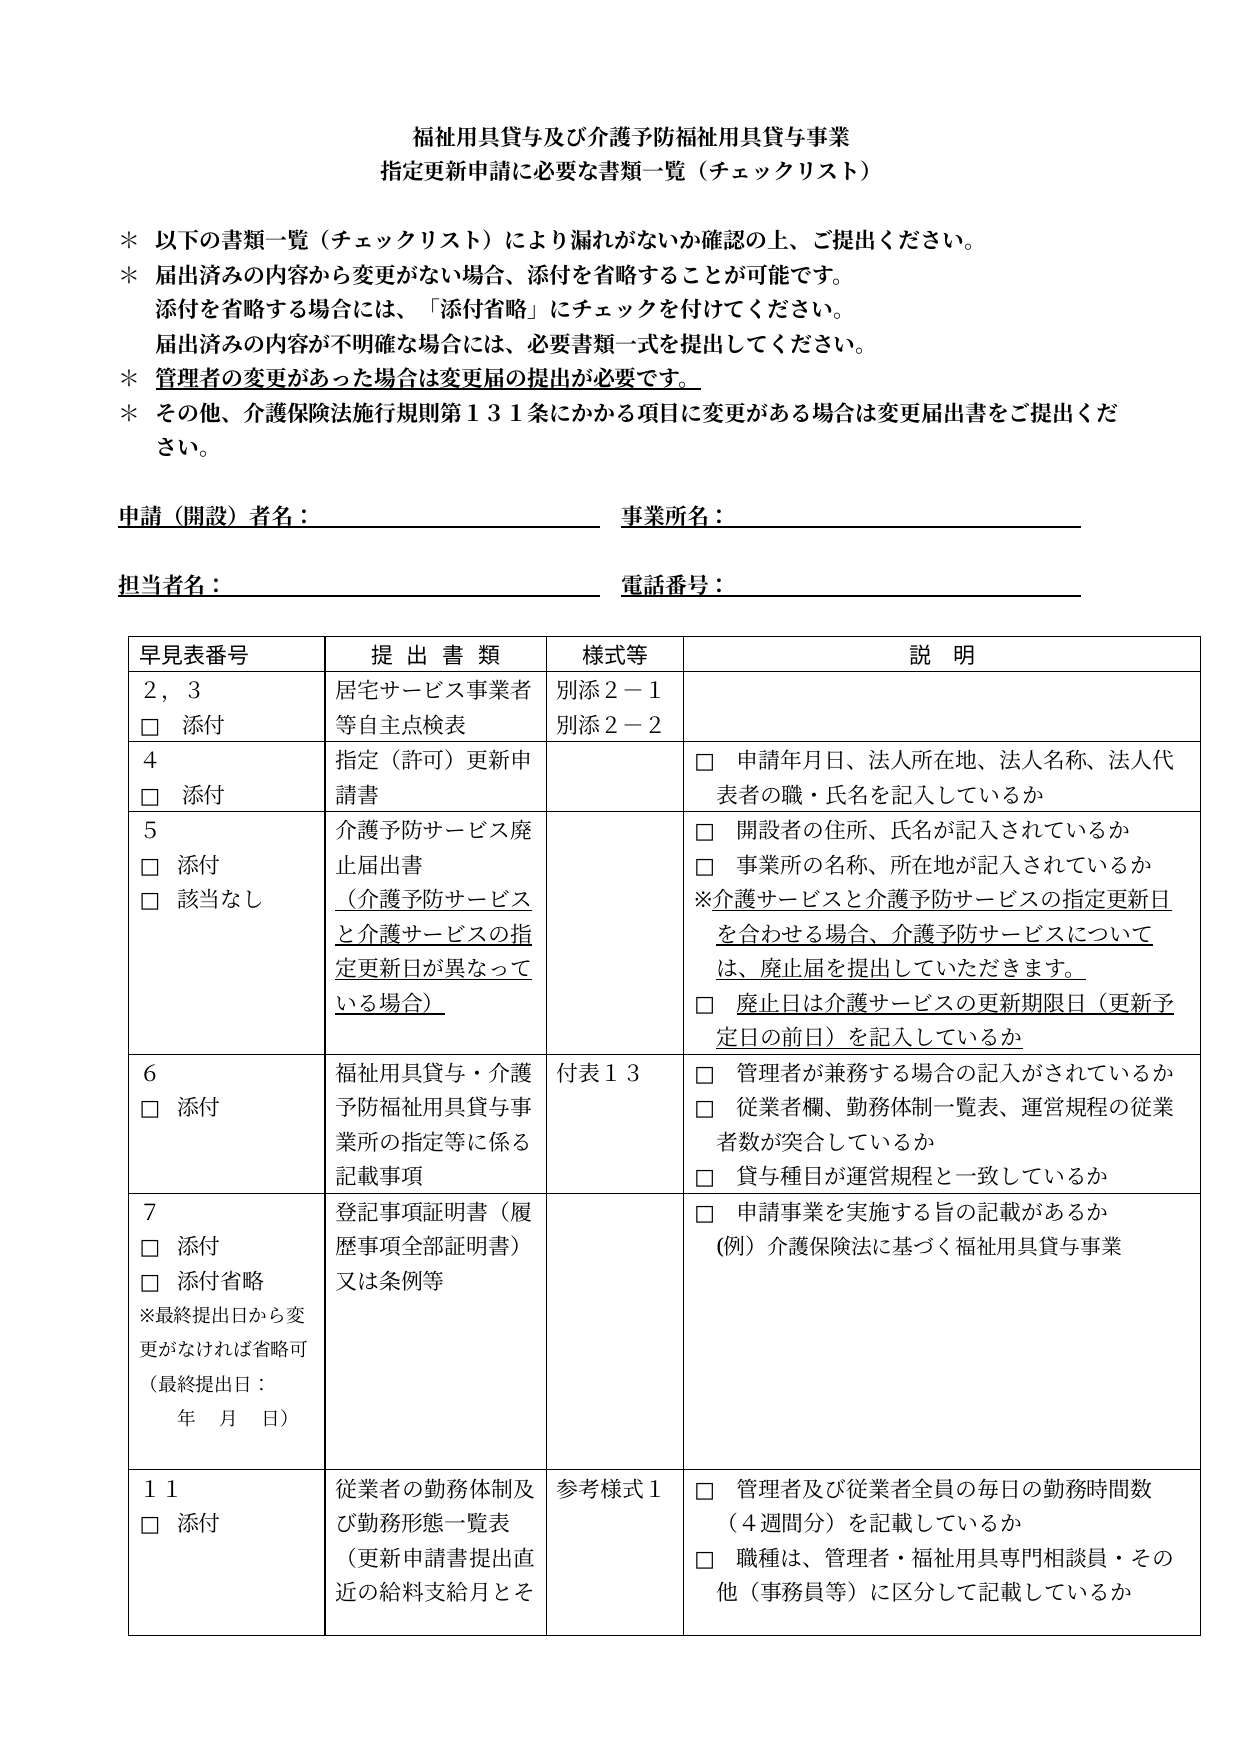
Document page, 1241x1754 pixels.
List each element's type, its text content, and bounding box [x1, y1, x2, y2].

table_header 説明 [684, 637, 1200, 671]
table_header 様式等 [547, 637, 683, 671]
list 以下の書類一覧（チェックリスト）により漏れがないか確認の上、ご提出ください。 [118, 222, 1122, 256]
table_cell ５ 添付 該当なし [129, 812, 324, 1053]
text 届出済みの内容が不明確な場合には、必要書類一式を提出してください。 [156, 325, 1122, 360]
table_cell 指定（許可）更新申請書 [326, 742, 546, 811]
table_cell ４ □ 添付 [129, 742, 324, 811]
table_header 提出書類 [326, 637, 546, 671]
table_cell 登記事項証明書（履歴事項全部証明書）又は条例等 [326, 1194, 546, 1469]
text 担当者名： 電話番号： [118, 567, 1122, 601]
table_cell １１ 添付 [129, 1470, 324, 1634]
table_cell 付表１３ [547, 1055, 683, 1192]
table_cell 居宅サービス事業者等自主点検表 [326, 672, 546, 741]
text 申請（開設）者名： 事業所名： [118, 498, 1122, 532]
list 管理者の変更があった場合は変更届の提出が必要です。 [118, 360, 1122, 394]
table_cell □ 申請事業を実施する旨の記載があるか (例）介護保険法に基づく福祉用具貸与事業 [684, 1194, 1200, 1469]
table_cell ２，３ □ 添付 [129, 672, 324, 741]
table_cell [547, 812, 683, 1053]
table_cell 福祉用具貸与・介護予防福祉用具貸与事業所の指定等に係る記載事項 [326, 1055, 546, 1192]
table_cell [547, 1194, 683, 1469]
table_cell □ 開設者の住所、氏名が記入されているか □ 事業所の名称、所在地が記入されているか ※介護サービスと介護予防サービスの指定更新日を合わせる場合、介護予防サービスについては、廃止届を提出していただきます。 □ 廃止日は介護サービスの更新期限日（更新予定日の前日）を記入しているか [684, 812, 1200, 1053]
text 指定更新申請に必要な書類一覧（チェックリスト） [140, 153, 1122, 187]
table_cell □ 管理者が兼務する場合の記入がされているか □ 従業者欄、勤務体制一覧表、運営規程の従業者数が突合しているか □ 貸与種目が運営規程と一致しているか [684, 1055, 1200, 1192]
table_cell 参考様式１ [547, 1470, 683, 1634]
table_cell [684, 672, 1200, 741]
table_cell [547, 742, 683, 811]
table_header 早見表番号 [129, 637, 324, 671]
table_cell ７ 添付 添付省略 ※最終提出日から変更がなければ省略可 （最終提出日： 年 月 日） [129, 1194, 324, 1469]
table_cell ６ 添付 [129, 1055, 324, 1192]
text 添付を省略する場合には、「添付省略」にチェックを付けてください。 [156, 291, 1122, 325]
table_cell □ 申請年月日、法人所在地、法人名称、法人代表者の職・氏名を記入しているか [684, 742, 1200, 811]
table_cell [326, 1470, 546, 1634]
table_cell 介護予防サービス廃止届出書 （介護予防サービスと介護サービスの指定更新日が異なっている場合） [326, 812, 546, 1053]
list 届出済みの内容から変更がない場合、添付を省略することが可能です。 [118, 256, 1122, 291]
table_cell 別添２－１ 別添２－２ [547, 672, 683, 741]
text 福祉用具貸与及び介護予防福祉用具貸与事業 [140, 118, 1122, 153]
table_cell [684, 1470, 1200, 1634]
list その他、介護保険法施行規則第１３１条にかかる項目に変更がある場合は変更届出書をご提出ください。 [118, 394, 1122, 463]
